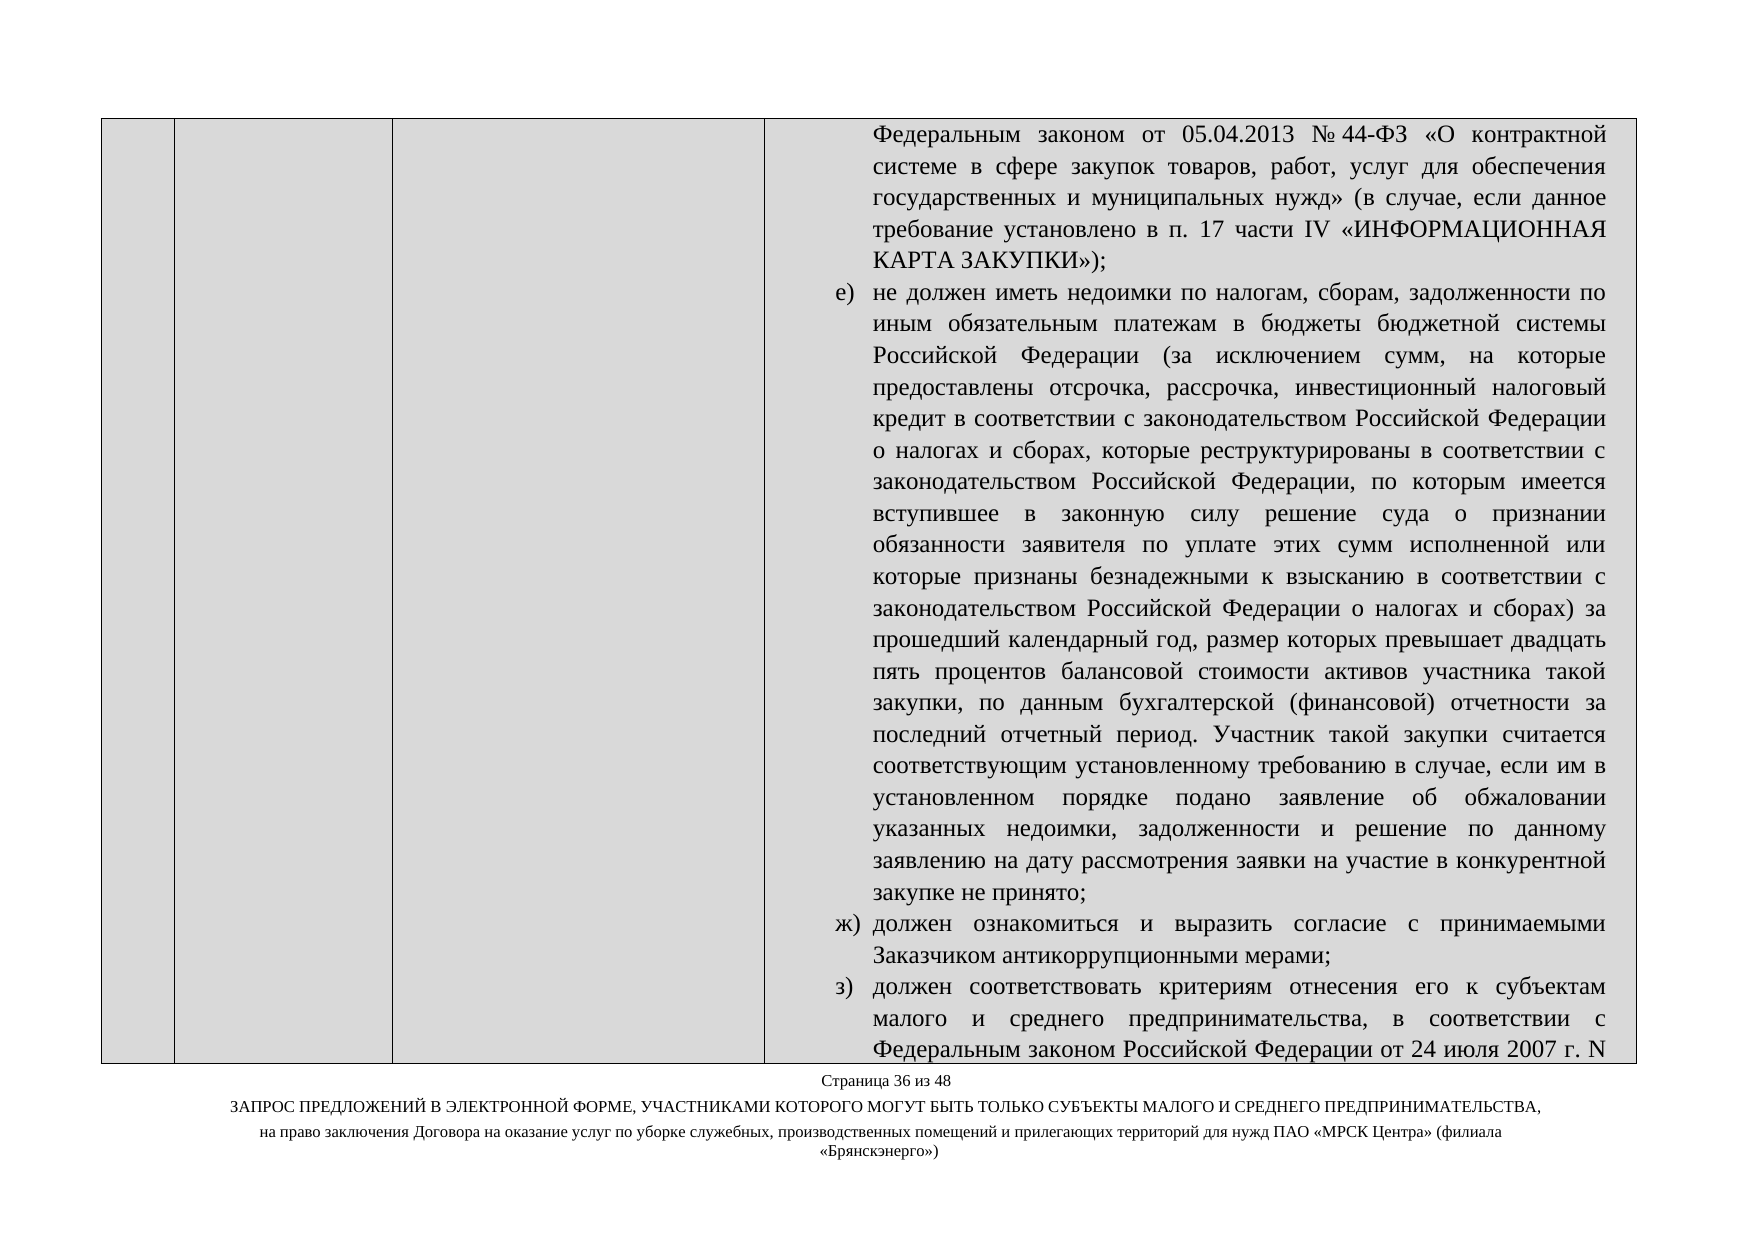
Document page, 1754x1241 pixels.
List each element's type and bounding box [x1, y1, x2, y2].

table_cell [102, 119, 174, 1063]
table_cell [393, 119, 764, 1063]
table_cell [765, 119, 1636, 1063]
table_cell [175, 119, 392, 1063]
